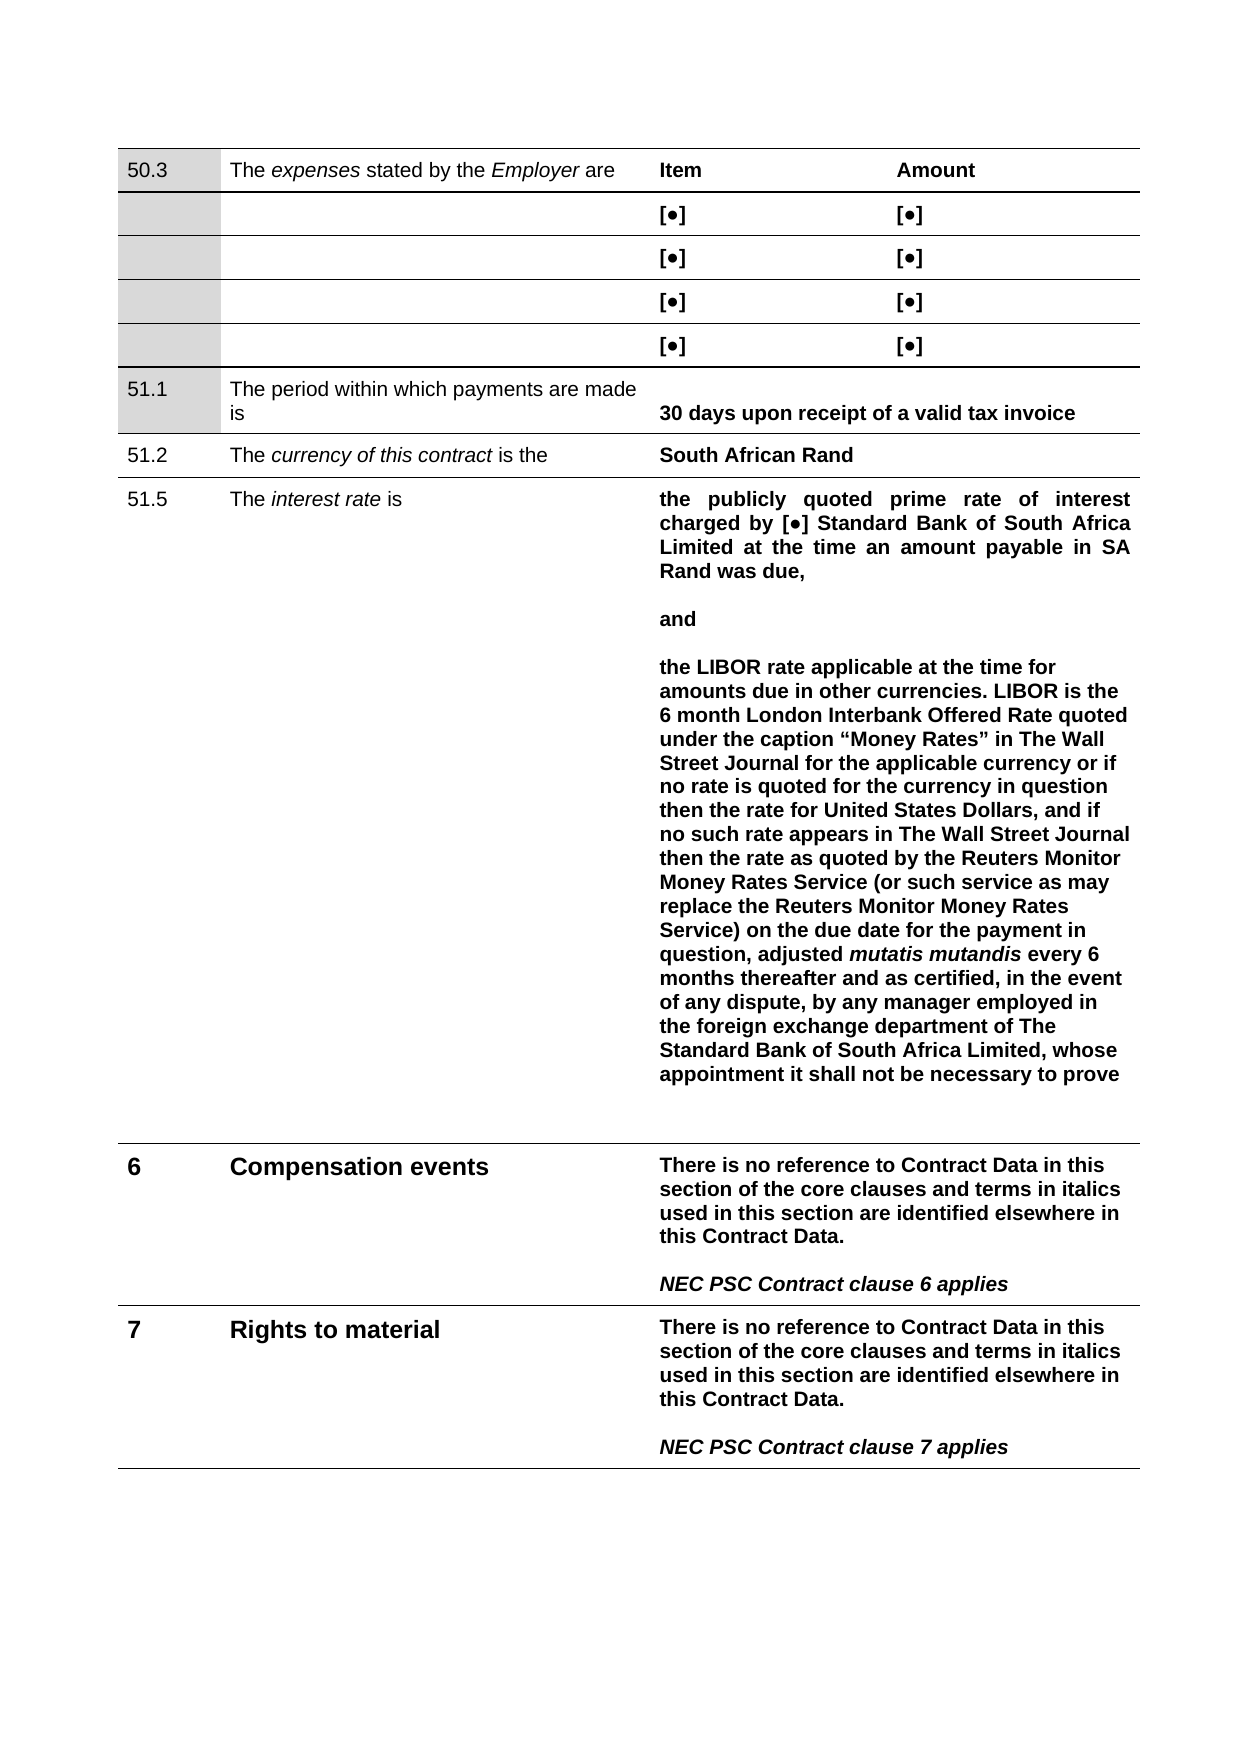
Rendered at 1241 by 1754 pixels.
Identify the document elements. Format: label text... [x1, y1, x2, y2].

table_cell [●] [888, 324, 1140, 366]
table_cell [●] [650, 324, 887, 366]
table_cell Item [650, 149, 887, 191]
table_cell the publicly quoted prime rate of interest charged by [●] Standard Bank of South Africa Limited at the time an amount payable in SA Rand was due, and the LIBOR rate applicable at the time for amounts due in other currencies. LIBOR is the 6 month London Interbank Offered Rate quoted under the caption “Money Rates” in The Wall Street Journal for the applicable currency or if no rate is quoted for the currency in question then the rate for United States Dollars, and if no such rate appears in The Wall Street Journal then the rate as quoted by the Reuters Monitor Money Rates Service (or such service as may replace the Reuters Monitor Money Rates Service) on the due date for the payment in question, adjusted mutatis mutandis every 6 months thereafter and as certified, in the event of any dispute, by any manager employed in the foreign exchange department of The Standard Bank of South Africa Limited, whose appointment it shall not be necessary to prove [650, 478, 1140, 1142]
table_cell 51.2 [118, 434, 221, 477]
table_cell [221, 280, 650, 323]
table_cell Rights to material [221, 1306, 650, 1467]
table_cell [221, 193, 650, 235]
table_cell [●] [888, 280, 1140, 323]
table_cell [118, 324, 221, 366]
table_cell 30 days upon receipt of a valid tax invoice [650, 368, 1140, 433]
table_cell The interest rate is [221, 478, 650, 1142]
table_cell [●] [888, 193, 1140, 235]
table_cell [118, 280, 221, 323]
table_cell South African Rand [650, 434, 1140, 477]
table_cell [●] [650, 280, 887, 323]
table_cell [118, 236, 221, 279]
table_cell [●] [888, 236, 1140, 279]
table_cell 7 [118, 1306, 221, 1467]
table_cell 6 [118, 1144, 221, 1305]
table_cell 50.3 [118, 149, 221, 191]
table_cell 51.1 [118, 368, 221, 433]
table_cell The period within which payments are made is [221, 368, 650, 433]
table_cell Compensation events [221, 1144, 650, 1305]
table_cell [●] [650, 193, 887, 235]
table_cell There is no reference to Contract Data in this section of the core clauses and terms in italics used in this section are identified elsewhere in this Contract Data. NEC PSC Contract clause 7 applies [650, 1306, 1140, 1467]
table_cell [●] [650, 236, 887, 279]
table_cell 51.5 [118, 478, 221, 1142]
table_cell [221, 236, 650, 279]
table_cell [118, 193, 221, 235]
table_cell Amount [888, 149, 1140, 191]
table_cell There is no reference to Contract Data in this section of the core clauses and terms in italics used in this section are identified elsewhere in this Contract Data. NEC PSC Contract clause 6 applies [650, 1144, 1140, 1305]
table_cell The expenses stated by the Employer are [221, 149, 650, 191]
table_cell [221, 324, 650, 366]
table_cell The currency of this contract is the [221, 434, 650, 477]
